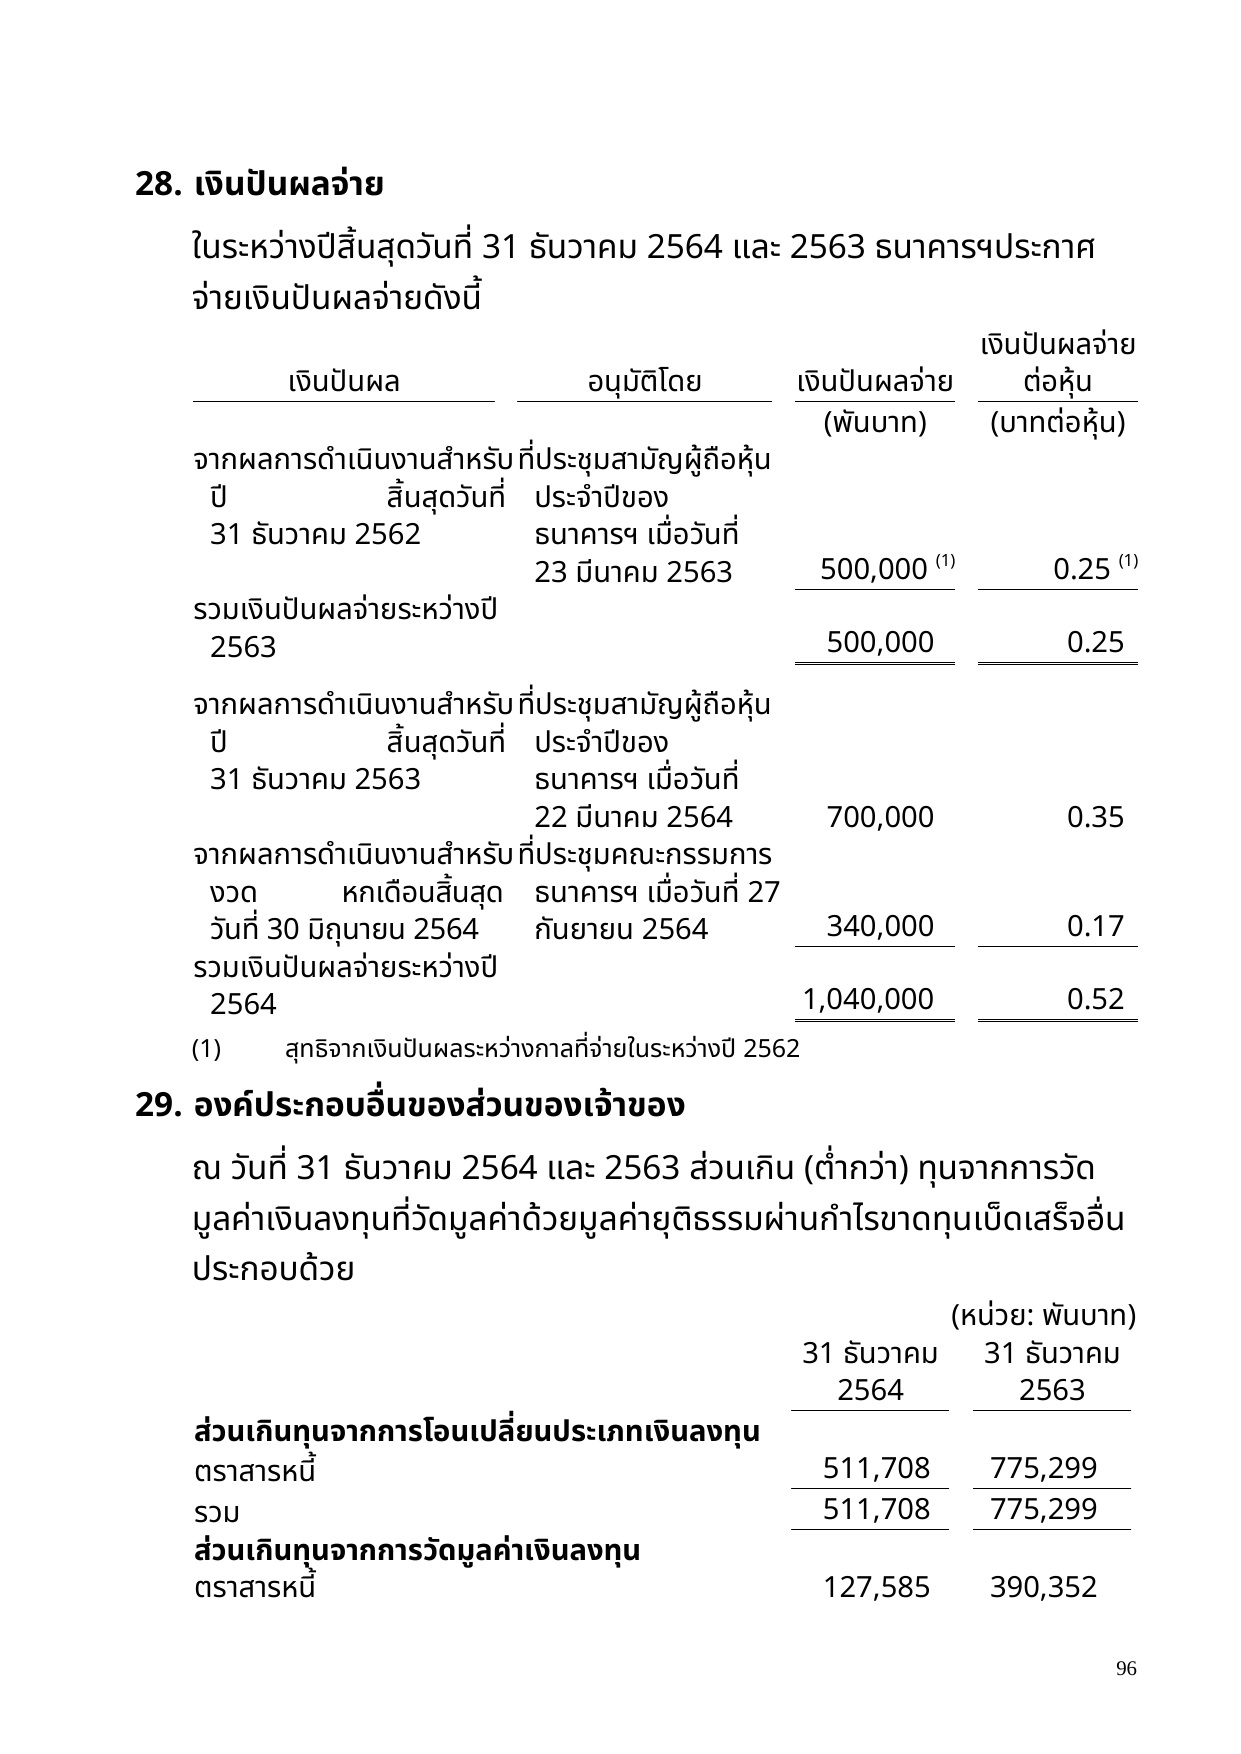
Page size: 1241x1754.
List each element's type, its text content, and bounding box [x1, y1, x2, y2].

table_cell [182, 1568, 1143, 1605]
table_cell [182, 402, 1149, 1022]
text ณ วันที่ 31 ธันวาคม 2564 และ 2563 ส่วนเกิน (ต่ำกว่า) ทุนจากการวัดมูลค่าเงินลงทุนที่วัดมูลค่าด้วยมูลค่ายุติธรรมผ่านกำไรขาดทุนเบ็ดเสร็จอื่น ประกอบด้วย [192, 1144, 1137, 1296]
subtitle องค์ประกอบอื่นของส่วนของเจ้าของ [135, 1081, 1137, 1132]
subtitle เงินปันผลจ่าย [135, 160, 1137, 211]
list สุทธิจากเงินปันผลระหว่างกาลที่จ่ายในระหว่างปี 2562 [192, 1031, 1137, 1068]
text ในระหว่างปีสิ้นสุดวันที่ 31 ธันวาคม 2564 และ 2563 ธนาคารฯประกาศจ่ายเงินปันผลจ่ายดังนี้ [192, 223, 1137, 324]
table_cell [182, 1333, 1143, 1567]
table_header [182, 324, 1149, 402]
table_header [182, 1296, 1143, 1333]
